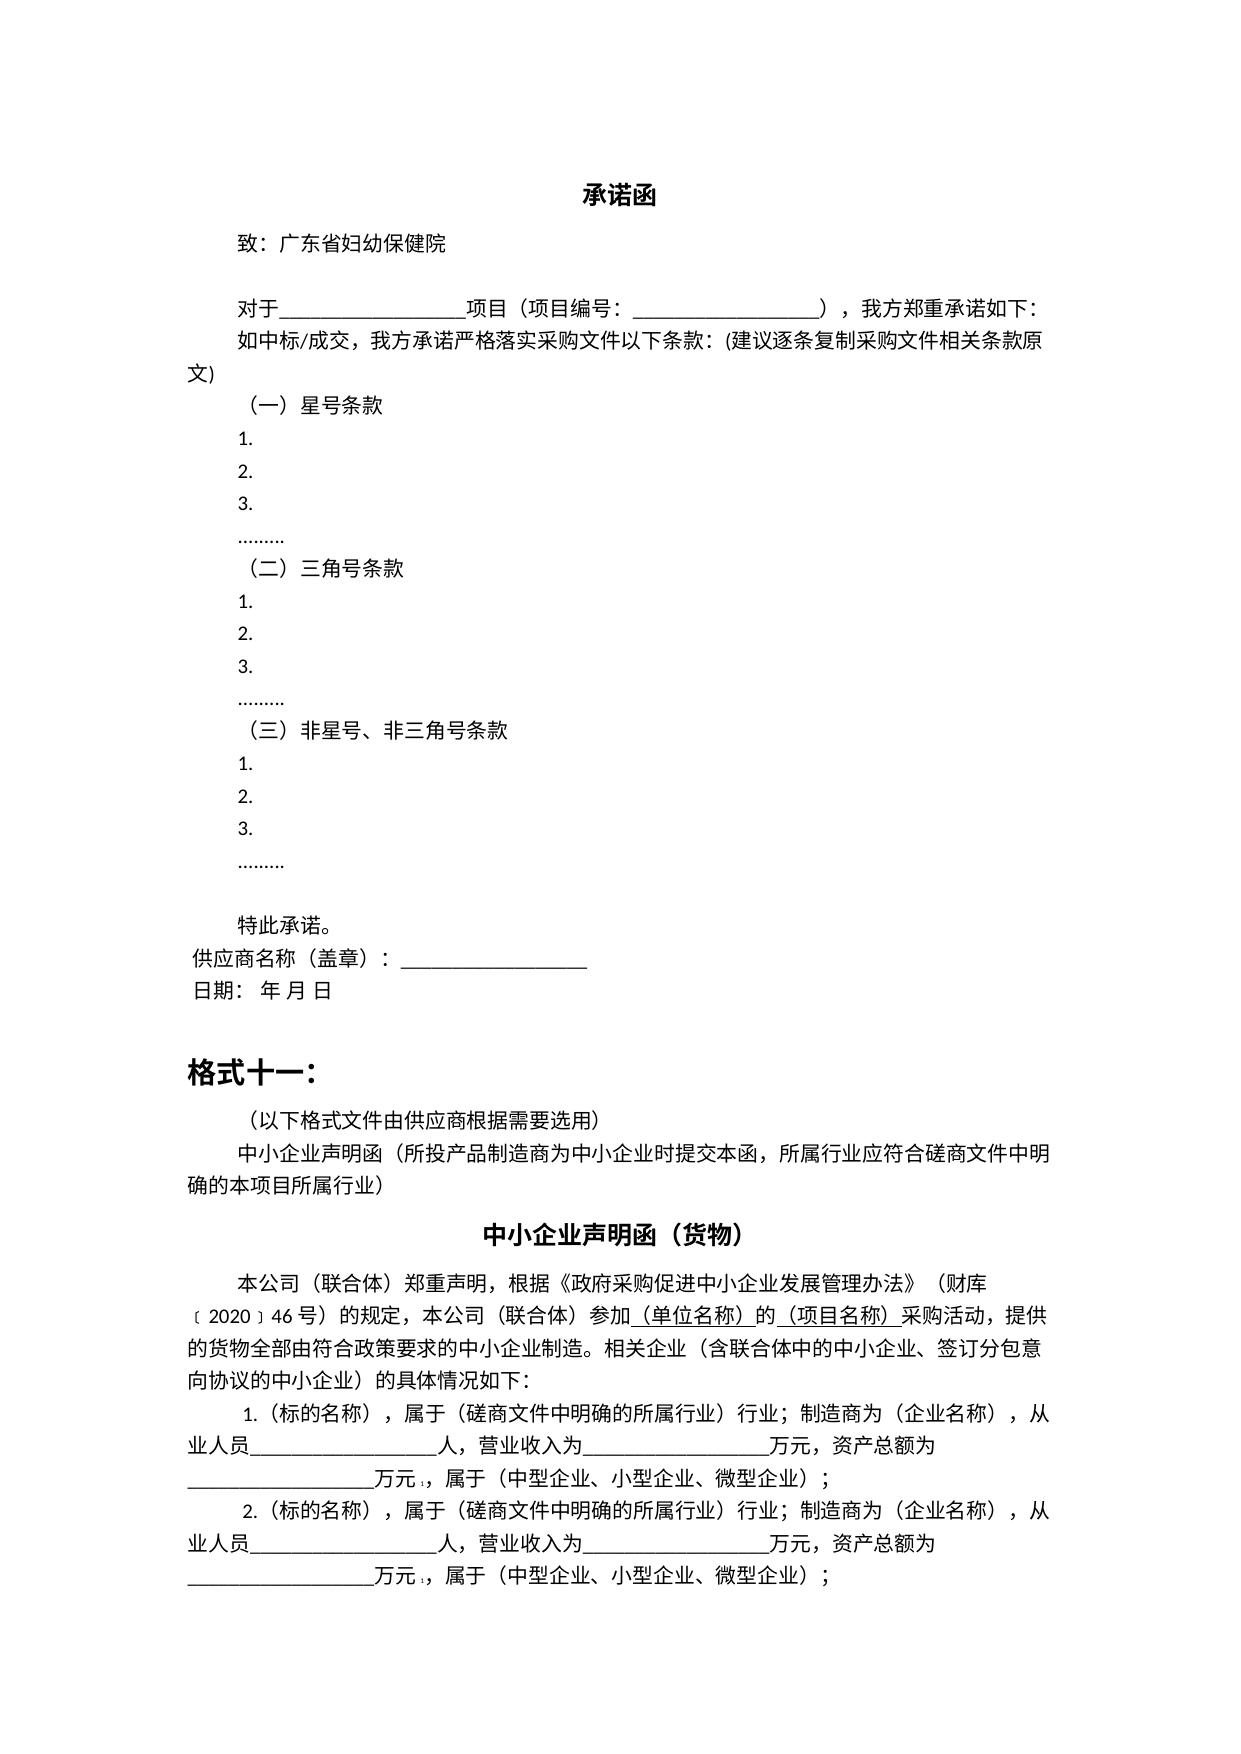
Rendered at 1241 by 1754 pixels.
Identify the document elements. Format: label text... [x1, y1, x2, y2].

text （三）非星号、非三角号条款 [187, 714, 1053, 747]
text 2. [187, 617, 1053, 649]
text 致：广东省妇幼保健院 [187, 227, 1053, 292]
text （以下格式文件由供应商根据需要选用） [187, 1104, 1053, 1137]
text 特此承诺。 [187, 909, 1053, 942]
text ......... [187, 519, 1053, 552]
text 3. [187, 649, 1053, 682]
text 本公司（联合体）郑重声明，根据《政府采购促进中小企业发展管理办法》（财库﹝2020﹞46 号）的规定，本公司（联合体）参加（单位名称）的（项目名称）采购活动，提供的货物全部由符合政策要求的中小企业制造。相关企业（含联合体中的中小企业、签订分包意向协议的中小企业）的具体情况如下： [187, 1267, 1053, 1397]
text 供应商名称（盖章）：__________________ [187, 942, 1053, 974]
text （一）星号条款 [187, 389, 1053, 422]
text 2. [187, 454, 1053, 487]
text 如中标/成交，我方承诺严格落实采购文件以下条款：(建议逐条复制采购文件相关条款原文) [187, 324, 1053, 389]
text 1. [187, 747, 1053, 779]
text （二）三角号条款 [187, 552, 1053, 584]
text 2.（标的名称），属于（磋商文件中明确的所属行业）行业；制造商为（企业名称），从业人员__________________人，营业收入为__________________万元，资产总额为__________________万元1，属于（中型企业、小型企业、微型企业）； [187, 1494, 1053, 1592]
text ......... [187, 682, 1053, 714]
text 格式十一： [187, 1039, 1053, 1104]
text 1.（标的名称），属于（磋商文件中明确的所属行业）行业；制造商为（企业名称），从业人员__________________人，营业收入为__________________万元，资产总额为__________________万元1，属于（中型企业、小型企业、微型企业）； [187, 1397, 1053, 1494]
text 对于__________________项目（项目编号：__________________），我方郑重承诺如下： [187, 292, 1053, 324]
text 日期： 年 月 日 [187, 974, 1053, 1007]
text 中小企业声明函（所投产品制造商为中小企业时提交本函，所属行业应符合磋商文件中明确的本项目所属行业） [187, 1137, 1053, 1202]
text 承诺函 [187, 162, 1053, 227]
text 中小企业声明函（货物） [187, 1202, 1053, 1267]
text 1. [187, 422, 1053, 454]
text 3. [187, 487, 1053, 519]
text ......... [187, 844, 1053, 909]
text 1. [187, 584, 1053, 617]
text 3. [187, 812, 1053, 844]
text 2. [187, 779, 1053, 812]
